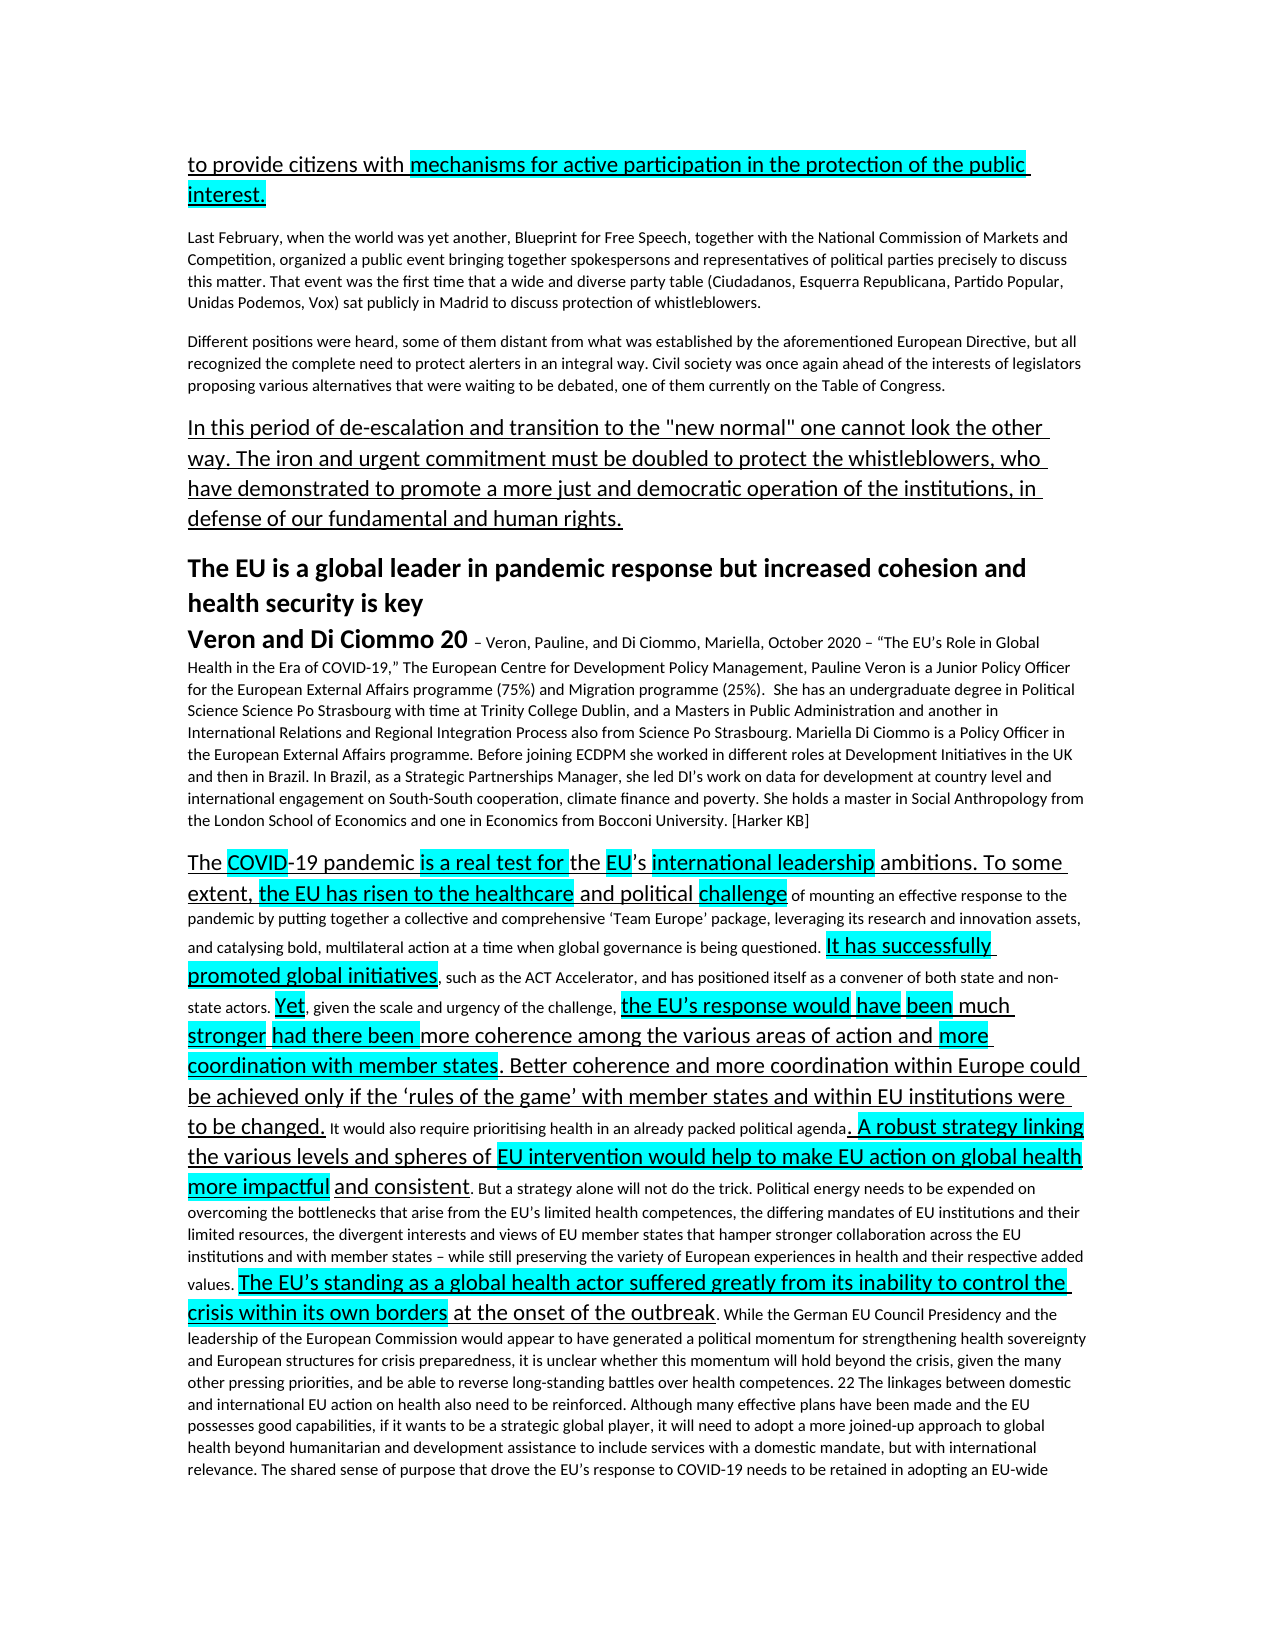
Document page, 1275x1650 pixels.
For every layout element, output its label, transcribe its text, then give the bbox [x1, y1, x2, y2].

subtitle The EU is a global leader in pandemic response but increased cohesion and health security is key [187, 551, 1087, 620]
text Different positions were heard, some of them distant from what was established by the aforementioned European Directive, but all recognized the complete need to protect alerters in an integral way. Civil society was once again ahead of the interests of legislators proposing various alternatives that were waiting to be debated, one of them currently on the Table of Congress. [187, 331, 1087, 395]
text Veron and Di Ciommo 20 – Veron, Pauline, and Di Ciommo, Mariella, October 2020 – “The EU’s Role in Global Health in the Era of COVID-19,” The European Centre for Development Policy Management, Pauline Veron is a Junior Policy Officer for the European External Affairs programme (75%) and Migration programme (25%). She has an undergraduate degree in Political Science Science Po Strasbourg with time at Trinity College Dublin, and a Masters in Public Administration and another in International Relations and Regional Integration Process also from Science Po Strasbourg. Mariella Di Ciommo is a Policy Officer in the European External Affairs programme. Before joining ECDPM she worked in different roles at Development Initiatives in the UK and then in Brazil. In Brazil, as a Strategic Partnerships Manager, she led DI’s work on data for development at country level and international engagement on South-South cooperation, climate finance and poverty. She holds a master in Social Anthropology from the London School of Economics and one in Economics from Bocconi University. [Harker KB] [187, 622, 1087, 830]
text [187, 150, 1087, 208]
text In this period of de-escalation and transition to the "new normal" one cannot look the other way. The iron and urgent commitment must be doubled to protect the whistleblowers, who have demonstrated to promote a more just and democratic operation of the institutions, in defense of our fundamental and human rights. [187, 413, 1087, 532]
text Last February, when the world was yet another, Blueprint for Free Speech, together with the National Commission of Markets and Competition, organized a public event bringing together spokespersons and representatives of political parties precisely to discuss this matter. That event was the first time that a wide and diverse party table (Ciudadanos, Esquerra Republicana, Partido Popular, Unidas Podemos, Vox) sat publicly in Madrid to discuss protection of whistleblowers. [187, 227, 1087, 313]
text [187, 1077, 1087, 1480]
